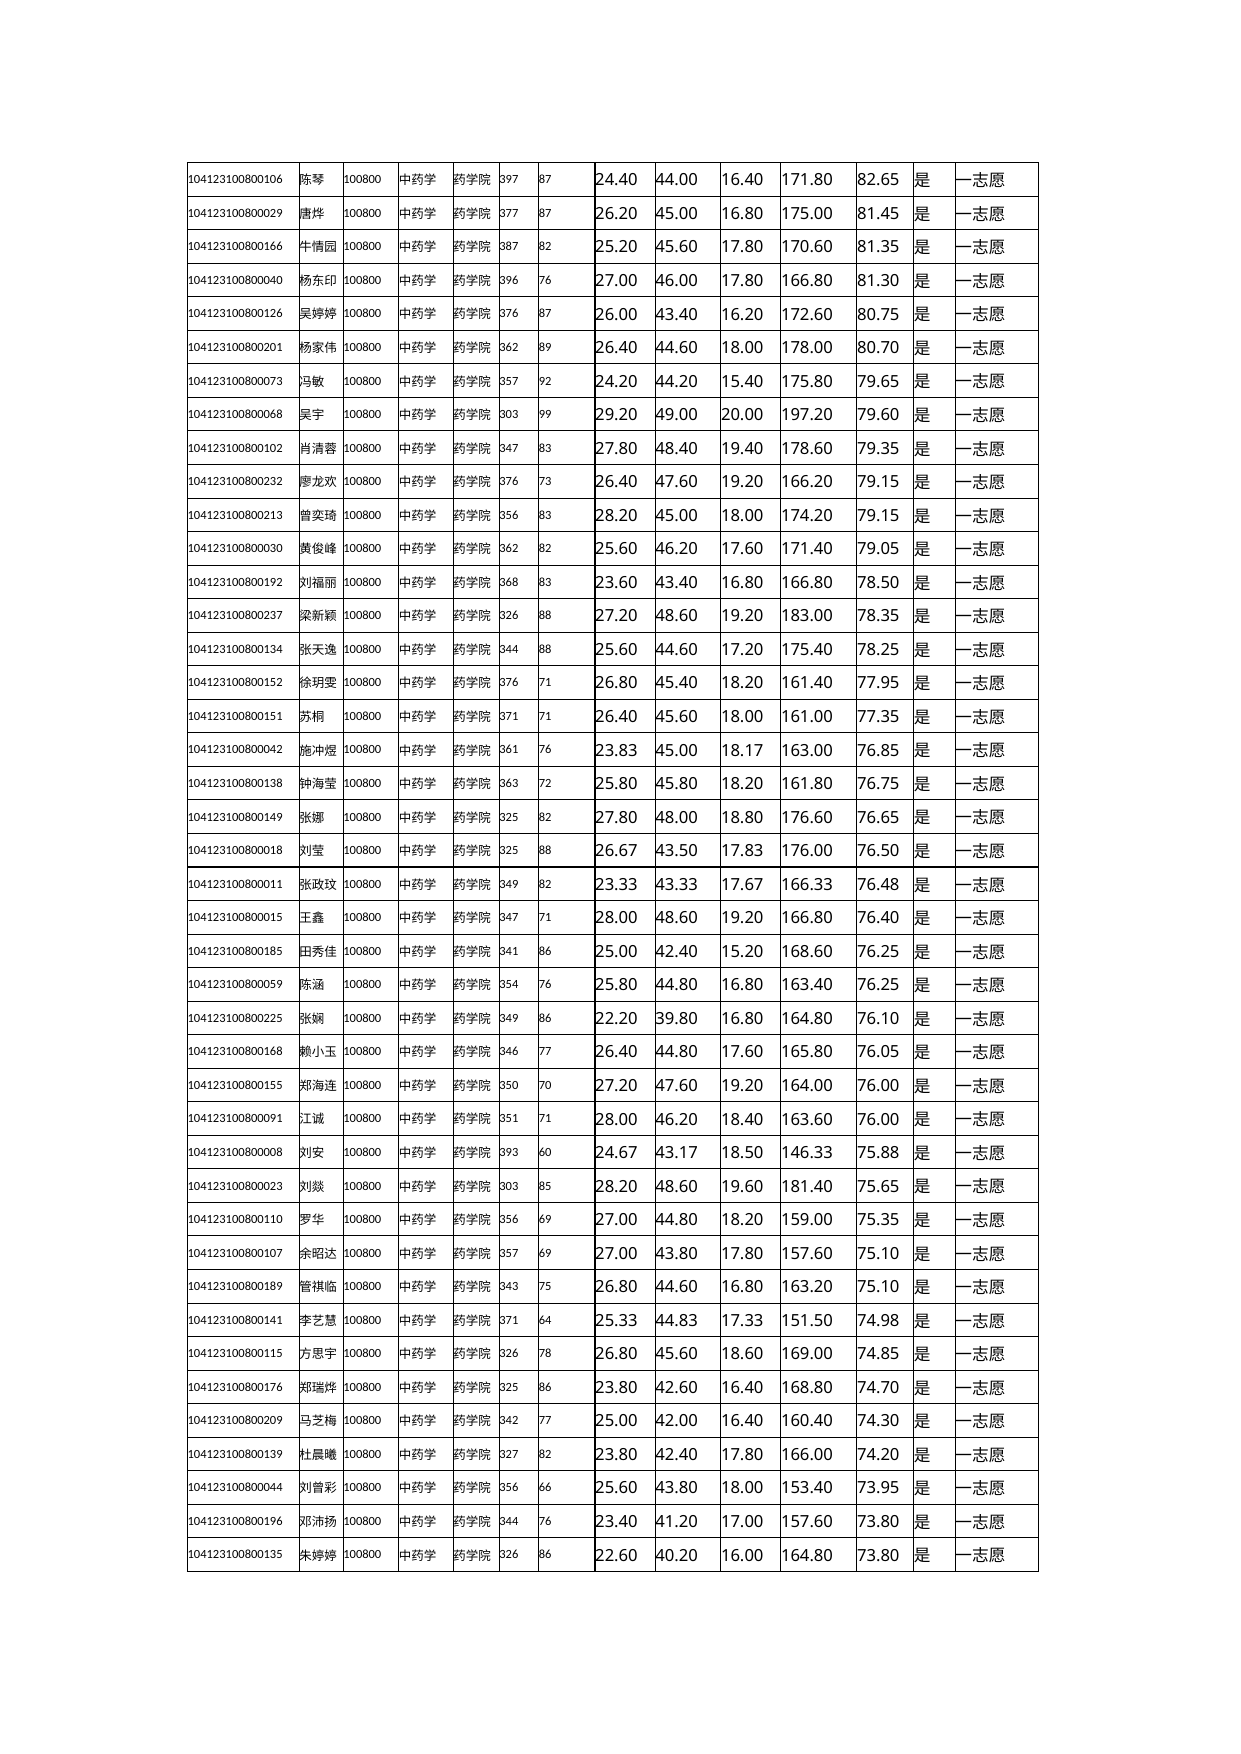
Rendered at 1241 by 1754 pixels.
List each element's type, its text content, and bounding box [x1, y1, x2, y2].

table_cell 药学院 [454, 1304, 499, 1336]
table_cell 396 [500, 264, 538, 296]
table_cell 100800 [344, 935, 398, 967]
table_cell 25.00 [596, 935, 655, 967]
table_cell 是 [914, 499, 955, 531]
table_cell 43.33 [656, 868, 720, 900]
table_cell 153.40 [781, 1471, 856, 1504]
table_cell 25.60 [596, 633, 655, 665]
table_cell 170.60 [781, 230, 856, 263]
table_cell 16.20 [721, 297, 780, 330]
table_cell 中药学 [399, 633, 453, 665]
table_cell 18.50 [721, 1136, 780, 1168]
table_cell 361 [500, 733, 538, 766]
table_cell 356 [500, 499, 538, 531]
table_cell 药学院 [454, 1169, 499, 1202]
table_cell 100800 [344, 599, 398, 632]
table_cell 22.20 [596, 1002, 655, 1034]
table_cell 104123100800040 [188, 264, 299, 296]
table_cell 76.25 [857, 935, 913, 967]
table_cell 60 [539, 1136, 594, 1168]
table_cell 100800 [344, 1136, 398, 1168]
table_cell 28.20 [596, 499, 655, 531]
table_cell 376 [500, 465, 538, 497]
table_cell 23.60 [596, 566, 655, 598]
table_cell 82 [539, 800, 594, 833]
table_cell 17.67 [721, 868, 780, 900]
table_cell 是 [914, 1438, 955, 1470]
table_cell 16.40 [721, 1371, 780, 1403]
table_cell 104123100800091 [188, 1102, 299, 1135]
table_cell 79.15 [857, 499, 913, 531]
table_cell 中药学 [399, 1471, 453, 1504]
table_cell 余昭达 [300, 1236, 343, 1269]
table_cell 49.00 [656, 398, 720, 430]
table_cell 85 [539, 1169, 594, 1202]
table_cell 27.20 [596, 1069, 655, 1101]
table_cell 中药学 [399, 800, 453, 833]
table_cell 104123100800126 [188, 297, 299, 330]
table_cell 18.00 [721, 499, 780, 531]
table_cell 16.80 [721, 1002, 780, 1034]
table_cell 中药学 [399, 197, 453, 229]
table_cell 是 [914, 800, 955, 833]
table_cell 168.60 [781, 935, 856, 967]
table_cell 28.20 [596, 1169, 655, 1202]
table_cell 中药学 [399, 264, 453, 296]
table_cell 29.20 [596, 398, 655, 430]
table_cell 中药学 [399, 1169, 453, 1202]
table_cell 43.80 [656, 1471, 720, 1504]
table_cell 376 [500, 666, 538, 699]
table_cell 78.35 [857, 599, 913, 632]
table_cell 178.60 [781, 431, 856, 464]
table_cell 是 [914, 1304, 955, 1336]
table_cell 药学院 [454, 1337, 499, 1369]
table_cell 346 [500, 1035, 538, 1068]
table_cell 104123100800029 [188, 197, 299, 229]
table_cell 168.80 [781, 1371, 856, 1403]
table_cell 159.00 [781, 1203, 856, 1235]
table_cell 104123100800176 [188, 1371, 299, 1403]
table_cell 24.20 [596, 364, 655, 397]
table_cell 88 [539, 633, 594, 665]
table_cell 82 [539, 230, 594, 263]
table_cell 药学院 [454, 633, 499, 665]
table_cell 100800 [344, 297, 398, 330]
table_cell 100800 [344, 431, 398, 464]
table_cell 一志愿 [956, 197, 1038, 229]
table_cell 17.80 [721, 1438, 780, 1470]
table_cell 一志愿 [956, 633, 1038, 665]
table_cell 一志愿 [956, 666, 1038, 699]
table_cell 165.80 [781, 1035, 856, 1068]
table_cell 104123100800155 [188, 1069, 299, 1101]
table_cell 163.40 [781, 968, 856, 1001]
table_cell 48.60 [656, 1169, 720, 1202]
table_cell 303 [500, 1169, 538, 1202]
table_cell 苏桐 [300, 700, 343, 732]
table_cell 64 [539, 1304, 594, 1336]
table_cell 中药学 [399, 1505, 453, 1537]
table_cell 43.80 [656, 1236, 720, 1269]
table_cell 104123100800168 [188, 1035, 299, 1068]
table_cell 172.60 [781, 297, 856, 330]
table_cell 一志愿 [956, 1002, 1038, 1034]
table_cell 是 [914, 1371, 955, 1403]
table_cell 赖小玉 [300, 1035, 343, 1068]
table_cell 中药学 [399, 666, 453, 699]
table_cell 40.20 [656, 1538, 720, 1571]
table_cell 104123100800225 [188, 1002, 299, 1034]
table_cell 一志愿 [956, 700, 1038, 732]
table_cell 一志愿 [956, 1404, 1038, 1437]
table_cell 104123100800209 [188, 1404, 299, 1437]
table_cell 342 [500, 1404, 538, 1437]
table_cell 178.00 [781, 331, 856, 363]
table_cell 一志愿 [956, 767, 1038, 799]
table_cell 18.20 [721, 666, 780, 699]
table_cell 377 [500, 197, 538, 229]
table_cell 104123100800011 [188, 868, 299, 900]
table_cell 100800 [344, 1538, 398, 1571]
table_cell 71 [539, 700, 594, 732]
table_cell 中药学 [399, 1136, 453, 1168]
table_cell 中药学 [399, 1371, 453, 1403]
table_cell 杨家伟 [300, 331, 343, 363]
table_cell 药学院 [454, 264, 499, 296]
table_cell 166.80 [781, 901, 856, 933]
table_cell 87 [539, 163, 594, 196]
table_cell 356 [500, 1203, 538, 1235]
table_cell 中药学 [399, 1438, 453, 1470]
table_cell 104123100800139 [188, 1438, 299, 1470]
table_cell 是 [914, 834, 955, 866]
table_cell 41.20 [656, 1505, 720, 1537]
table_cell 43.17 [656, 1136, 720, 1168]
table_cell 76 [539, 1505, 594, 1537]
table_cell 354 [500, 968, 538, 1001]
table_cell 一志愿 [956, 901, 1038, 933]
table_cell 一志愿 [956, 1169, 1038, 1202]
table_cell 一志愿 [956, 733, 1038, 766]
table_cell 中药学 [399, 733, 453, 766]
table_cell 王鑫 [300, 901, 343, 933]
table_cell 中药学 [399, 297, 453, 330]
table_cell 药学院 [454, 465, 499, 497]
table_cell 18.20 [721, 1203, 780, 1235]
table_cell 100800 [344, 398, 398, 430]
table_cell 26.40 [596, 1035, 655, 1068]
table_cell 100800 [344, 465, 398, 497]
table_cell 刘安 [300, 1136, 343, 1168]
table_cell 19.20 [721, 465, 780, 497]
table_cell 104123100800015 [188, 901, 299, 933]
table_cell 19.20 [721, 1069, 780, 1101]
table_cell 71 [539, 666, 594, 699]
table_cell 是 [914, 901, 955, 933]
table_cell 25.00 [596, 1404, 655, 1437]
table_cell 一志愿 [956, 398, 1038, 430]
table_cell 是 [914, 230, 955, 263]
table_cell 181.40 [781, 1169, 856, 1202]
table_cell 82 [539, 532, 594, 564]
table_cell 是 [914, 633, 955, 665]
table_cell 中药学 [399, 364, 453, 397]
table_cell 15.40 [721, 364, 780, 397]
table_cell 是 [914, 465, 955, 497]
table_cell 104123100800149 [188, 800, 299, 833]
table_cell 中药学 [399, 1236, 453, 1269]
table_cell 一志愿 [956, 364, 1038, 397]
table_cell 16.80 [721, 197, 780, 229]
table_cell 76.05 [857, 1035, 913, 1068]
table_cell 86 [539, 1371, 594, 1403]
table_cell 药学院 [454, 1371, 499, 1403]
table_cell 16.40 [721, 163, 780, 196]
table_cell 45.80 [656, 767, 720, 799]
table_cell 16.80 [721, 968, 780, 1001]
table_cell 104123100800115 [188, 1337, 299, 1369]
table_cell 吴宇 [300, 398, 343, 430]
table_cell 48.60 [656, 901, 720, 933]
table_cell 是 [914, 1069, 955, 1101]
table_cell 46.00 [656, 264, 720, 296]
table_cell 一志愿 [956, 465, 1038, 497]
table_cell 是 [914, 767, 955, 799]
table_cell 是 [914, 566, 955, 598]
table_cell 87 [539, 297, 594, 330]
table_cell 廖龙欢 [300, 465, 343, 497]
table_cell 17.60 [721, 1035, 780, 1068]
table_cell 77.35 [857, 700, 913, 732]
table_cell 71 [539, 901, 594, 933]
table_cell 46.20 [656, 1102, 720, 1135]
table_cell 76 [539, 733, 594, 766]
table_cell 吴婷婷 [300, 297, 343, 330]
table_cell 376 [500, 297, 538, 330]
table_cell 药学院 [454, 901, 499, 933]
table_cell 351 [500, 1102, 538, 1135]
table_cell 73 [539, 465, 594, 497]
table_cell 43.50 [656, 834, 720, 866]
table_cell 44.60 [656, 1270, 720, 1302]
table_cell 104123100800059 [188, 968, 299, 1001]
table_cell 87 [539, 197, 594, 229]
table_cell 药学院 [454, 1438, 499, 1470]
table_cell 梁新颖 [300, 599, 343, 632]
table_cell 27.20 [596, 599, 655, 632]
table_cell 42.40 [656, 935, 720, 967]
table_cell 48.40 [656, 431, 720, 464]
table_cell 349 [500, 1002, 538, 1034]
table_cell 一志愿 [956, 1438, 1038, 1470]
table_cell 27.00 [596, 1203, 655, 1235]
table_cell 19.20 [721, 599, 780, 632]
table_cell 362 [500, 532, 538, 564]
table_cell 166.80 [781, 566, 856, 598]
table_cell 是 [914, 935, 955, 967]
table_cell 16.80 [721, 566, 780, 598]
table_cell 69 [539, 1236, 594, 1269]
table_cell 是 [914, 331, 955, 363]
table_cell 中药学 [399, 1538, 453, 1571]
table_cell 刘莹 [300, 834, 343, 866]
table_cell 一志愿 [956, 1337, 1038, 1369]
table_cell 371 [500, 700, 538, 732]
table_cell 100800 [344, 264, 398, 296]
table_cell 326 [500, 599, 538, 632]
table_cell 是 [914, 197, 955, 229]
table_cell 79.65 [857, 364, 913, 397]
table_cell 药学院 [454, 1471, 499, 1504]
table_cell 钟海莹 [300, 767, 343, 799]
table_cell 100800 [344, 1002, 398, 1034]
table_cell 356 [500, 1471, 538, 1504]
table_cell 23.80 [596, 1371, 655, 1403]
table_cell 中药学 [399, 163, 453, 196]
table_cell 76.65 [857, 800, 913, 833]
table_cell 中药学 [399, 431, 453, 464]
table_cell 是 [914, 1203, 955, 1235]
table_cell 104123100800008 [188, 1136, 299, 1168]
table_cell 一志愿 [956, 1236, 1038, 1269]
table_cell 陈琴 [300, 163, 343, 196]
table_cell 是 [914, 666, 955, 699]
table_cell 83 [539, 499, 594, 531]
table_cell 88 [539, 834, 594, 866]
table_cell 76.00 [857, 1069, 913, 1101]
table_cell 药学院 [454, 1270, 499, 1302]
table_cell 中药学 [399, 1002, 453, 1034]
table_cell 104123100800213 [188, 499, 299, 531]
table_cell 166.20 [781, 465, 856, 497]
table_cell 75.10 [857, 1270, 913, 1302]
table_cell 张政玟 [300, 868, 343, 900]
table_cell 44.80 [656, 968, 720, 1001]
table_cell 中药学 [399, 901, 453, 933]
table_cell 27.80 [596, 431, 655, 464]
table_cell 药学院 [454, 733, 499, 766]
table_cell 26.80 [596, 666, 655, 699]
table_cell 100800 [344, 499, 398, 531]
table_cell 100800 [344, 1102, 398, 1135]
table_cell 44.80 [656, 1203, 720, 1235]
table_cell 349 [500, 868, 538, 900]
table_cell 75 [539, 1270, 594, 1302]
table_cell 45.00 [656, 499, 720, 531]
table_cell 76.85 [857, 733, 913, 766]
table_cell 肖清蓉 [300, 431, 343, 464]
table_cell 104123100800141 [188, 1304, 299, 1336]
table_cell 李艺慧 [300, 1304, 343, 1336]
table_cell 25.80 [596, 968, 655, 1001]
table_cell 371 [500, 1304, 538, 1336]
table_cell 39.80 [656, 1002, 720, 1034]
table_cell 86 [539, 1538, 594, 1571]
table_cell 347 [500, 901, 538, 933]
table_cell 104123100800135 [188, 1538, 299, 1571]
table_cell 343 [500, 1270, 538, 1302]
table_cell 100800 [344, 364, 398, 397]
table_cell 104123100800042 [188, 733, 299, 766]
table_cell 是 [914, 1002, 955, 1034]
table_cell 一志愿 [956, 1471, 1038, 1504]
table_cell 368 [500, 566, 538, 598]
table_cell 一志愿 [956, 834, 1038, 866]
table_cell 26.67 [596, 834, 655, 866]
table_cell 75.88 [857, 1136, 913, 1168]
table_cell 326 [500, 1337, 538, 1369]
table_cell 100800 [344, 197, 398, 229]
table_cell 是 [914, 1337, 955, 1369]
table_cell 中药学 [399, 868, 453, 900]
table_cell 325 [500, 834, 538, 866]
table_cell 中药学 [399, 1337, 453, 1369]
table_cell 77 [539, 1035, 594, 1068]
table_cell 76 [539, 264, 594, 296]
table_cell 是 [914, 1404, 955, 1437]
table_cell 18.80 [721, 800, 780, 833]
table_cell 18.00 [721, 1471, 780, 1504]
table_cell 杜晨曦 [300, 1438, 343, 1470]
table_cell 100800 [344, 1035, 398, 1068]
table_cell 马芝梅 [300, 1404, 343, 1437]
table_cell 100800 [344, 1505, 398, 1537]
table_cell 163.60 [781, 1102, 856, 1135]
table_cell 100800 [344, 532, 398, 564]
table_cell 中药学 [399, 331, 453, 363]
table_cell 45.40 [656, 666, 720, 699]
table_cell 中药学 [399, 1102, 453, 1135]
table_cell 81.35 [857, 230, 913, 263]
table_cell 79.15 [857, 465, 913, 497]
table_cell 42.40 [656, 1438, 720, 1470]
table_cell 张娜 [300, 800, 343, 833]
table_cell 药学院 [454, 230, 499, 263]
table_cell 26.40 [596, 331, 655, 363]
table_cell 100800 [344, 1337, 398, 1369]
table_cell 100800 [344, 800, 398, 833]
table_cell 81.45 [857, 197, 913, 229]
table_cell 药学院 [454, 1136, 499, 1168]
table_cell 19.40 [721, 431, 780, 464]
table_cell 中药学 [399, 566, 453, 598]
table_cell 郑瑞烨 [300, 1371, 343, 1403]
table_cell 26.80 [596, 1337, 655, 1369]
table_cell 药学院 [454, 1538, 499, 1571]
table_cell 是 [914, 364, 955, 397]
table_cell 100800 [344, 1438, 398, 1470]
table_cell 徐玥雯 [300, 666, 343, 699]
table_cell 20.00 [721, 398, 780, 430]
table_cell 17.80 [721, 264, 780, 296]
table_cell 是 [914, 868, 955, 900]
table_cell 73.95 [857, 1471, 913, 1504]
table_cell 25.20 [596, 230, 655, 263]
table_cell 86 [539, 1002, 594, 1034]
table_cell 100800 [344, 1404, 398, 1437]
table_cell 72 [539, 767, 594, 799]
table_cell 药学院 [454, 1236, 499, 1269]
table_cell 药学院 [454, 1069, 499, 1101]
table_cell 一志愿 [956, 1304, 1038, 1336]
table_cell 100800 [344, 1203, 398, 1235]
table_cell 18.17 [721, 733, 780, 766]
table_cell 88 [539, 599, 594, 632]
table_cell 17.83 [721, 834, 780, 866]
table_cell 中药学 [399, 499, 453, 531]
table_cell 161.40 [781, 666, 856, 699]
table_cell 397 [500, 163, 538, 196]
table_cell 171.80 [781, 163, 856, 196]
table_cell 80.75 [857, 297, 913, 330]
table_cell 一志愿 [956, 499, 1038, 531]
table_cell 104123100800073 [188, 364, 299, 397]
table_cell 81.30 [857, 264, 913, 296]
table_cell 16.40 [721, 1404, 780, 1437]
table_cell 387 [500, 230, 538, 263]
table_cell 104123100800232 [188, 465, 299, 497]
table_cell 100800 [344, 163, 398, 196]
table_cell 161.80 [781, 767, 856, 799]
table_cell 是 [914, 1236, 955, 1269]
table_cell 79.35 [857, 431, 913, 464]
table_cell 146.33 [781, 1136, 856, 1168]
table_cell 79.05 [857, 532, 913, 564]
table_cell 166.00 [781, 1438, 856, 1470]
table_cell 362 [500, 331, 538, 363]
table_cell 张天逸 [300, 633, 343, 665]
table_cell 一志愿 [956, 1270, 1038, 1302]
table_cell 中药学 [399, 1203, 453, 1235]
table_cell 27.80 [596, 800, 655, 833]
table_cell 104123100800237 [188, 599, 299, 632]
table_cell 药学院 [454, 297, 499, 330]
table_cell 药学院 [454, 968, 499, 1001]
table_cell 药学院 [454, 834, 499, 866]
table_cell 100800 [344, 230, 398, 263]
table_cell 一志愿 [956, 1505, 1038, 1537]
table_cell 163.20 [781, 1270, 856, 1302]
table_cell 104123100800201 [188, 331, 299, 363]
table_cell 75.65 [857, 1169, 913, 1202]
table_cell 28.00 [596, 901, 655, 933]
table_cell 中药学 [399, 700, 453, 732]
table_cell 中药学 [399, 1304, 453, 1336]
table_cell 药学院 [454, 398, 499, 430]
table_cell 药学院 [454, 331, 499, 363]
table_cell 江诚 [300, 1102, 343, 1135]
table_cell 是 [914, 1102, 955, 1135]
table_cell 100800 [344, 1069, 398, 1101]
table_cell 74.20 [857, 1438, 913, 1470]
table_cell 357 [500, 1236, 538, 1269]
table_cell 药学院 [454, 599, 499, 632]
table_cell 陈涵 [300, 968, 343, 1001]
table_cell 黄俊峰 [300, 532, 343, 564]
table_cell 16.00 [721, 1538, 780, 1571]
table_cell 一志愿 [956, 1371, 1038, 1403]
table_cell 一志愿 [956, 431, 1038, 464]
table_cell 48.60 [656, 599, 720, 632]
table_cell 45.00 [656, 733, 720, 766]
table_cell 一志愿 [956, 599, 1038, 632]
table_cell 325 [500, 800, 538, 833]
table_cell 104123100800030 [188, 532, 299, 564]
table_cell 24.67 [596, 1136, 655, 1168]
table_cell 17.20 [721, 633, 780, 665]
table_cell 是 [914, 1538, 955, 1571]
table_cell 一志愿 [956, 935, 1038, 967]
table_cell 一志愿 [956, 1102, 1038, 1135]
table_cell 42.60 [656, 1371, 720, 1403]
table_cell 中药学 [399, 398, 453, 430]
table_cell 15.20 [721, 935, 780, 967]
table_cell 中药学 [399, 532, 453, 564]
table_cell 26.00 [596, 297, 655, 330]
table_cell 45.00 [656, 197, 720, 229]
table_cell 一志愿 [956, 1136, 1038, 1168]
table_cell 80.70 [857, 331, 913, 363]
table_cell 74.85 [857, 1337, 913, 1369]
table_cell 100800 [344, 1169, 398, 1202]
table_cell 中药学 [399, 1035, 453, 1068]
table_cell 164.00 [781, 1069, 856, 1101]
table_cell 92 [539, 364, 594, 397]
table_cell 76.00 [857, 1102, 913, 1135]
table_cell 25.80 [596, 767, 655, 799]
table_cell 157.60 [781, 1505, 856, 1537]
table_cell 45.60 [656, 700, 720, 732]
table_cell 76.50 [857, 834, 913, 866]
table_cell 344 [500, 1505, 538, 1537]
table_cell 175.00 [781, 197, 856, 229]
table_cell 是 [914, 1136, 955, 1168]
table_cell 45.60 [656, 230, 720, 263]
table_cell 是 [914, 1169, 955, 1202]
table_cell 是 [914, 297, 955, 330]
table_cell 104123100800110 [188, 1203, 299, 1235]
table_cell 药学院 [454, 431, 499, 464]
table_cell 171.40 [781, 532, 856, 564]
table_cell 82 [539, 868, 594, 900]
table_cell 160.40 [781, 1404, 856, 1437]
table_cell 393 [500, 1136, 538, 1168]
table_cell 76.40 [857, 901, 913, 933]
table_cell 303 [500, 398, 538, 430]
table_cell 田秀佳 [300, 935, 343, 967]
table_cell 100800 [344, 1471, 398, 1504]
table_cell 104123100800102 [188, 431, 299, 464]
table_cell 是 [914, 968, 955, 1001]
table_cell 19.20 [721, 901, 780, 933]
table_cell 药学院 [454, 1505, 499, 1537]
table_cell 104123100800106 [188, 163, 299, 196]
table_cell 104123100800185 [188, 935, 299, 967]
table_cell 161.00 [781, 700, 856, 732]
table_cell 79.60 [857, 398, 913, 430]
table_cell 76 [539, 968, 594, 1001]
table_cell 197.20 [781, 398, 856, 430]
table_cell 76.75 [857, 767, 913, 799]
table_cell 104123100800166 [188, 230, 299, 263]
table_cell 郑海连 [300, 1069, 343, 1101]
table_cell 罗华 [300, 1203, 343, 1235]
table_cell 76.25 [857, 968, 913, 1001]
table_cell 104123100800152 [188, 666, 299, 699]
table_cell 104123100800192 [188, 566, 299, 598]
table_cell 76.10 [857, 1002, 913, 1034]
table_cell 78 [539, 1337, 594, 1369]
table_cell 75.10 [857, 1236, 913, 1269]
table_cell 刘曾彩 [300, 1471, 343, 1504]
table_cell 药学院 [454, 499, 499, 531]
table_cell 326 [500, 1538, 538, 1571]
table_cell 76.48 [857, 868, 913, 900]
table_cell 100800 [344, 901, 398, 933]
table_cell 22.60 [596, 1538, 655, 1571]
table_cell 100800 [344, 868, 398, 900]
table_cell 中药学 [399, 599, 453, 632]
table_cell 26.40 [596, 465, 655, 497]
table_cell 104123100800023 [188, 1169, 299, 1202]
table_cell 唐烨 [300, 197, 343, 229]
table_cell 176.60 [781, 800, 856, 833]
table_cell 66 [539, 1471, 594, 1504]
table_cell 100800 [344, 666, 398, 699]
table_cell 一志愿 [956, 1035, 1038, 1068]
table_cell 176.00 [781, 834, 856, 866]
table_cell 48.00 [656, 800, 720, 833]
table_cell 74.30 [857, 1404, 913, 1437]
table_cell 16.80 [721, 1270, 780, 1302]
table_cell 中药学 [399, 767, 453, 799]
table_cell 44.20 [656, 364, 720, 397]
table_cell 中药学 [399, 1270, 453, 1302]
table_cell 44.80 [656, 1035, 720, 1068]
table_cell 71 [539, 1102, 594, 1135]
table_cell 一志愿 [956, 968, 1038, 1001]
table_cell 朱婷婷 [300, 1538, 343, 1571]
table_cell 中药学 [399, 935, 453, 967]
table_cell 73.80 [857, 1505, 913, 1537]
table_cell 中药学 [399, 968, 453, 1001]
table_cell 方思宇 [300, 1337, 343, 1369]
table_cell 中药学 [399, 1404, 453, 1437]
table_cell 药学院 [454, 1035, 499, 1068]
table_cell 78.50 [857, 566, 913, 598]
table_cell 325 [500, 1371, 538, 1403]
table_cell 104123100800107 [188, 1236, 299, 1269]
table_cell 350 [500, 1069, 538, 1101]
table_cell 是 [914, 398, 955, 430]
table_cell 77.95 [857, 666, 913, 699]
table_cell 中药学 [399, 834, 453, 866]
table_cell 74.70 [857, 1371, 913, 1403]
table_cell 43.40 [656, 566, 720, 598]
table_cell 一志愿 [956, 532, 1038, 564]
table_cell 是 [914, 700, 955, 732]
table_cell 一志愿 [956, 1069, 1038, 1101]
table_cell 是 [914, 163, 955, 196]
table_cell 17.33 [721, 1304, 780, 1336]
table_cell 药学院 [454, 1203, 499, 1235]
table_cell 药学院 [454, 767, 499, 799]
table_cell 药学院 [454, 700, 499, 732]
table_cell 17.80 [721, 1236, 780, 1269]
table_cell 18.40 [721, 1102, 780, 1135]
table_cell 施冲煜 [300, 733, 343, 766]
table_cell 164.80 [781, 1538, 856, 1571]
table_cell 23.83 [596, 733, 655, 766]
table_cell 175.40 [781, 633, 856, 665]
table_cell 药学院 [454, 1404, 499, 1437]
table_cell 77 [539, 1404, 594, 1437]
table_cell 70 [539, 1069, 594, 1101]
table_cell 100800 [344, 331, 398, 363]
table_cell 曾奕琦 [300, 499, 343, 531]
table_cell 药学院 [454, 163, 499, 196]
table_cell 86 [539, 935, 594, 967]
table_cell 18.60 [721, 1337, 780, 1369]
table_cell 管祺临 [300, 1270, 343, 1302]
table_cell 牛情园 [300, 230, 343, 263]
table_cell 杨东印 [300, 264, 343, 296]
table_cell 174.20 [781, 499, 856, 531]
table_cell 104123100800196 [188, 1505, 299, 1537]
table_cell 药学院 [454, 868, 499, 900]
table_cell 104123100800138 [188, 767, 299, 799]
table_cell 药学院 [454, 566, 499, 598]
table_cell 药学院 [454, 800, 499, 833]
table_cell 99 [539, 398, 594, 430]
table_cell 19.60 [721, 1169, 780, 1202]
table_cell 169.00 [781, 1337, 856, 1369]
table_cell 44.00 [656, 163, 720, 196]
table_cell 100800 [344, 733, 398, 766]
table_cell 药学院 [454, 1102, 499, 1135]
table_cell 一志愿 [956, 800, 1038, 833]
table_cell 药学院 [454, 935, 499, 967]
table_cell 69 [539, 1203, 594, 1235]
table_cell 341 [500, 935, 538, 967]
table_cell 164.80 [781, 1002, 856, 1034]
table_cell 中药学 [399, 465, 453, 497]
table_cell 100800 [344, 767, 398, 799]
table_cell 一志愿 [956, 331, 1038, 363]
table_cell 46.20 [656, 532, 720, 564]
table_cell 357 [500, 364, 538, 397]
table_cell 44.60 [656, 331, 720, 363]
table_cell 一志愿 [956, 264, 1038, 296]
table_cell 27.00 [596, 264, 655, 296]
table_cell 104123100800018 [188, 834, 299, 866]
table_cell 100800 [344, 566, 398, 598]
table_cell 44.83 [656, 1304, 720, 1336]
table_cell 是 [914, 733, 955, 766]
table_cell 冯敏 [300, 364, 343, 397]
table_cell 183.00 [781, 599, 856, 632]
table_cell 26.80 [596, 1270, 655, 1302]
table_cell 25.60 [596, 532, 655, 564]
table_cell 82 [539, 1438, 594, 1470]
table_cell 104123100800134 [188, 633, 299, 665]
table_cell 是 [914, 599, 955, 632]
table_cell 151.50 [781, 1304, 856, 1336]
table_cell 83 [539, 566, 594, 598]
table_cell 是 [914, 1505, 955, 1537]
table_cell 18.20 [721, 767, 780, 799]
table_cell 44.60 [656, 633, 720, 665]
table_cell 是 [914, 1270, 955, 1302]
table_cell 83 [539, 431, 594, 464]
table_cell 42.00 [656, 1404, 720, 1437]
table_cell 25.60 [596, 1471, 655, 1504]
table_cell 100800 [344, 834, 398, 866]
table_cell 166.80 [781, 264, 856, 296]
table_cell 是 [914, 431, 955, 464]
table_cell 17.60 [721, 532, 780, 564]
table_cell 100800 [344, 968, 398, 1001]
table_cell 45.60 [656, 1337, 720, 1369]
table_cell 23.80 [596, 1438, 655, 1470]
table_cell 27.00 [596, 1236, 655, 1269]
table_cell 刘燚 [300, 1169, 343, 1202]
table_cell 100800 [344, 1304, 398, 1336]
table_cell 363 [500, 767, 538, 799]
table_cell 100800 [344, 1236, 398, 1269]
table_cell 24.40 [596, 163, 655, 196]
table_cell 一志愿 [956, 1203, 1038, 1235]
table_cell 药学院 [454, 364, 499, 397]
table_cell 47.60 [656, 1069, 720, 1101]
table_cell 张娴 [300, 1002, 343, 1034]
table_cell 344 [500, 633, 538, 665]
table_cell 23.40 [596, 1505, 655, 1537]
table_cell 100800 [344, 700, 398, 732]
table_cell 74.98 [857, 1304, 913, 1336]
table_cell 一志愿 [956, 1538, 1038, 1571]
table_cell 100800 [344, 1371, 398, 1403]
table_cell 347 [500, 431, 538, 464]
table_cell 327 [500, 1438, 538, 1470]
table_cell 100800 [344, 1270, 398, 1302]
table_cell 104123100800068 [188, 398, 299, 430]
table_cell 166.33 [781, 868, 856, 900]
table_cell 104123100800044 [188, 1471, 299, 1504]
table_cell 一志愿 [956, 868, 1038, 900]
table_cell 104123100800189 [188, 1270, 299, 1302]
table_cell 中药学 [399, 230, 453, 263]
table_cell 43.40 [656, 297, 720, 330]
table_cell 一志愿 [956, 163, 1038, 196]
table_cell 25.33 [596, 1304, 655, 1336]
table_cell 157.60 [781, 1236, 856, 1269]
table_cell 163.00 [781, 733, 856, 766]
table_cell 47.60 [656, 465, 720, 497]
table_cell 一志愿 [956, 566, 1038, 598]
table_cell 17.80 [721, 230, 780, 263]
table_cell 药学院 [454, 532, 499, 564]
table_cell 药学院 [454, 197, 499, 229]
table_cell 26.20 [596, 197, 655, 229]
table_cell 是 [914, 532, 955, 564]
table_cell 175.80 [781, 364, 856, 397]
table_cell 药学院 [454, 666, 499, 699]
table_cell 17.00 [721, 1505, 780, 1537]
table_cell 100800 [344, 633, 398, 665]
table_cell 73.80 [857, 1538, 913, 1571]
table_cell 82.65 [857, 163, 913, 196]
table_cell 104123100800151 [188, 700, 299, 732]
table_cell 一志愿 [956, 230, 1038, 263]
table_cell 药学院 [454, 1002, 499, 1034]
table_cell 23.33 [596, 868, 655, 900]
table_cell 89 [539, 331, 594, 363]
table_cell 18.00 [721, 700, 780, 732]
table_cell 是 [914, 1471, 955, 1504]
table_cell 75.35 [857, 1203, 913, 1235]
table_cell 是 [914, 264, 955, 296]
table_cell 18.00 [721, 331, 780, 363]
table_cell 是 [914, 1035, 955, 1068]
table_cell 28.00 [596, 1102, 655, 1135]
table_cell 78.25 [857, 633, 913, 665]
table_cell 邓沛扬 [300, 1505, 343, 1537]
table_cell 刘福丽 [300, 566, 343, 598]
table_cell 一志愿 [956, 297, 1038, 330]
table_cell 26.40 [596, 700, 655, 732]
table_cell 中药学 [399, 1069, 453, 1101]
